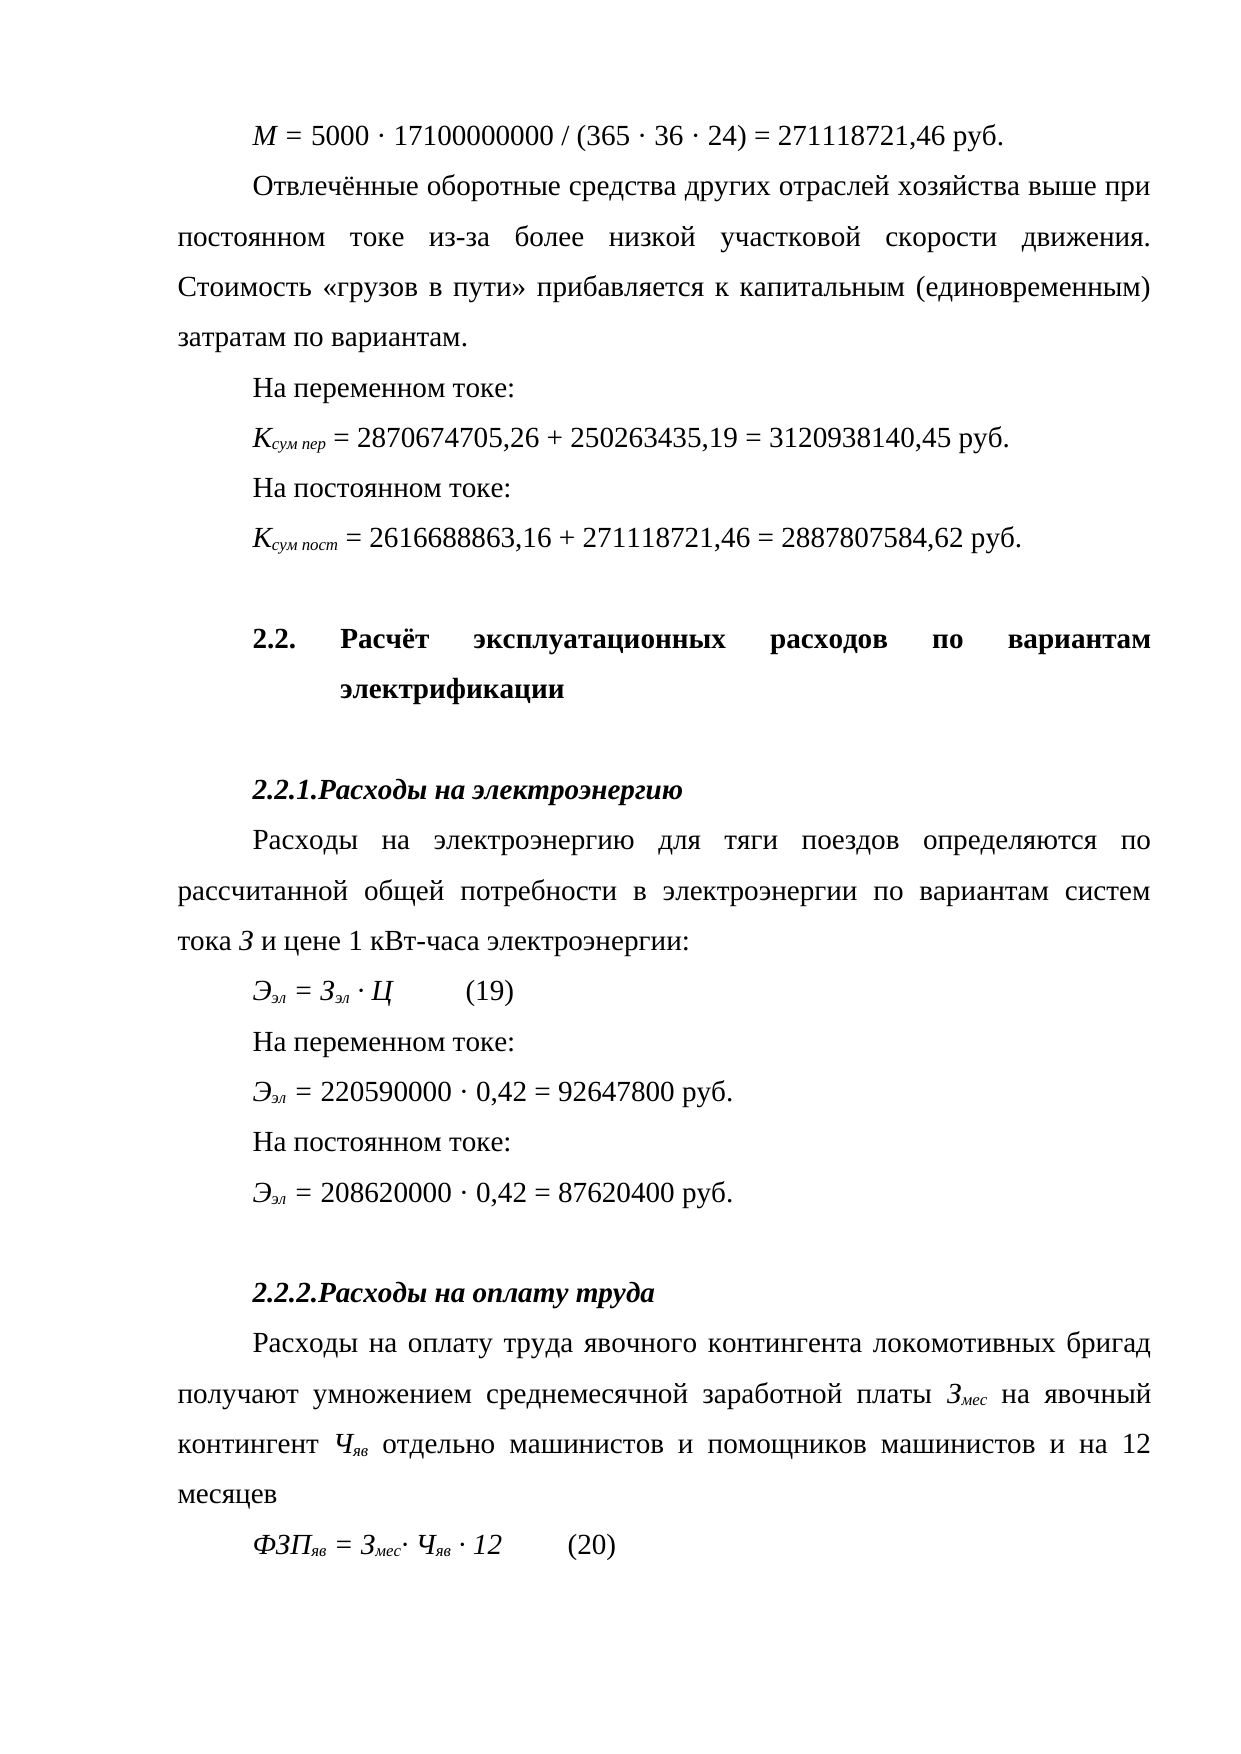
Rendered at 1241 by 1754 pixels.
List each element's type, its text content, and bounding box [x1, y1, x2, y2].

text На переменном токе: [177, 370, 1152, 403]
text ФЗПяв = Змес· Чяв · 12 (20) [177, 1527, 1152, 1560]
text Расходы на электроэнергию для тяги поездов определяются по рассчитанной общей потребности в электроэнергии по вариантам систем тока З и цене 1 кВт-часа электроэнергии: [177, 822, 1152, 957]
text На переменном токе: [177, 1024, 1152, 1057]
text Ксум пер = 2870674705,26 + 250263435,19 = 3120938140,45 руб. [177, 420, 1152, 453]
text Ээл = 208620000 · 0,42 = 87620400 руб. [177, 1175, 1152, 1208]
text 2.2.1.Расходы на электроэнергию [177, 772, 1152, 806]
text Расходы на оплату труда явочного контингента локомотивных бригад получают умножением среднемесячной заработной платы Змес на явочный контингент Чяв отдельно машинистов и помощников машинистов и на 12 месяцев [177, 1326, 1152, 1510]
text 2.2.2.Расходы на оплату труда [177, 1275, 1152, 1309]
text Ээл = 220590000 · 0,42 = 92647800 руб. [177, 1074, 1152, 1108]
text Ээл = Зэл · Ц (19) [177, 973, 1152, 1007]
text Отвлечённые оборотные средства других отраслей хозяйства выше при постоянном токе из-за более низкой участковой скорости движения. Стоимость «грузов в пути» прибавляется к капитальным (единовременным) затратам по вариантам. [177, 168, 1152, 353]
text Ксум пост = 2616688863,16 + 271118721,46 = 2887807584,62 руб. [177, 521, 1152, 554]
text М = 5000 · 17100000000 / (365 · 36 · 24) = 271118721,46 руб. [177, 118, 1152, 152]
text На постоянном токе: [177, 470, 1152, 504]
text На постоянном токе: [177, 1124, 1152, 1158]
text 2.2. Расчёт эксплуатационных расходов по вариантам электрификации [252, 621, 1152, 705]
